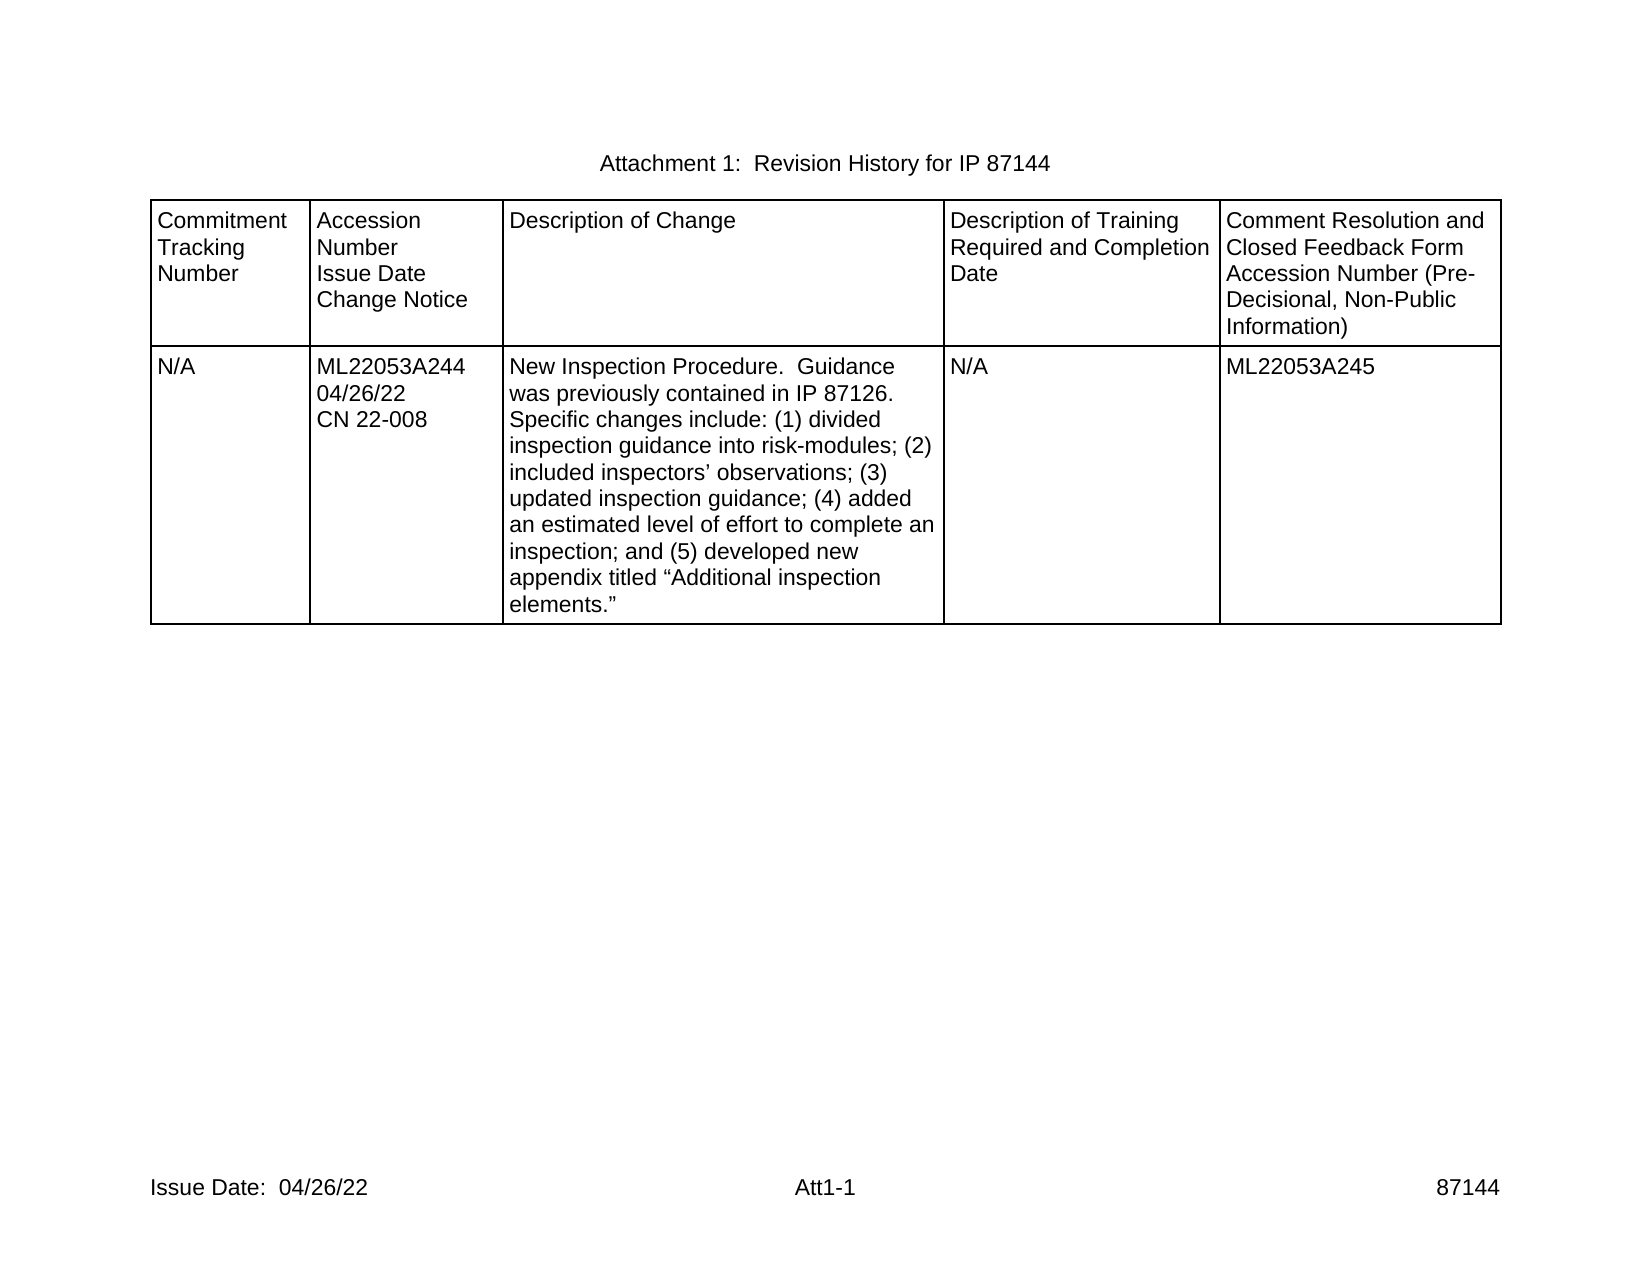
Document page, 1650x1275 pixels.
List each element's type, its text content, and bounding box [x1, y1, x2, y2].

table_cell ML22053A245 [1221, 347, 1500, 623]
table_header Comment Resolution and Closed Feedback Form Accession Number (Pre-Decisional, Non-Public Information) [1221, 201, 1500, 345]
table_header Accession Number Issue Date Change Notice [311, 201, 502, 345]
table_header Commitment Tracking Number [152, 201, 309, 345]
table_header Description of Change [504, 201, 943, 345]
table_header Description of Training Required and Completion Date [945, 201, 1219, 345]
table_cell N/A [152, 347, 309, 623]
subtitle Attachment 1: Revision History for IP 87144 [150, 150, 1500, 176]
table_cell N/A [945, 347, 1219, 623]
table_cell ML22053A244 04/26/22 CN 22-008 [311, 347, 502, 623]
table_cell New Inspection Procedure. Guidance was previously contained in IP 87126. Specific changes include: (1) divided inspection guidance into risk-modules; (2) included inspectors’ observations; (3) updated inspection guidance; (4) added an estimated level of effort to complete an inspection; and (5) developed new appendix titled “Additional inspection elements.” [504, 347, 943, 623]
